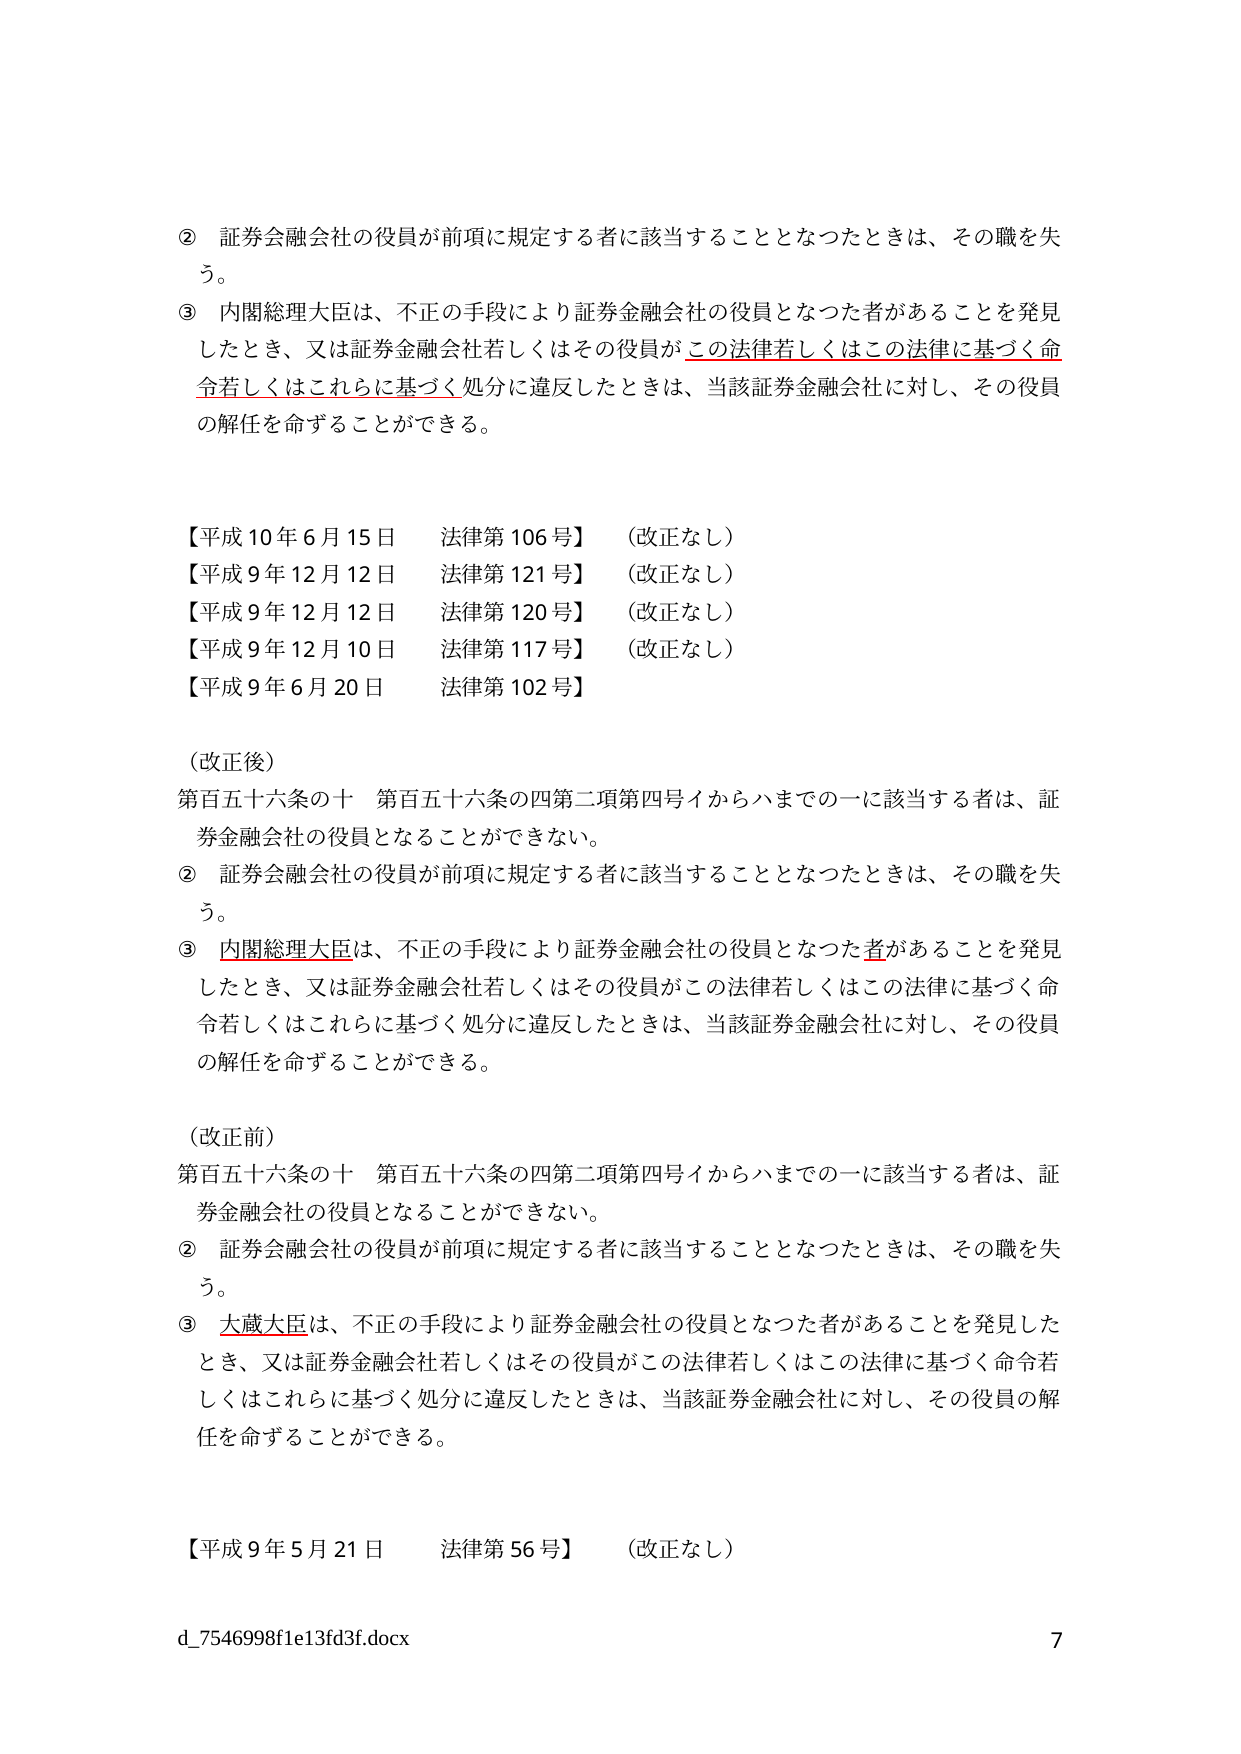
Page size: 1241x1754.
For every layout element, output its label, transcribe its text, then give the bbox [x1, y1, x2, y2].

text 【平成10年6月15日 法律第106号】 （改正なし） [177, 517, 1063, 554]
text （改正後） [177, 742, 1063, 779]
text 【平成9年5月21日 法律第56号】 （改正なし） [177, 1529, 1063, 1567]
text ② 証券会融会社の役員が前項に規定する者に該当することとなつたときは、その職を失う。 [177, 854, 1063, 929]
text 第百五十六条の十 第百五十六条の四第二項第四号イからハまでの一に該当する者は、証券金融会社の役員となることができない。 [177, 779, 1063, 854]
text 【平成9年6月20日 法律第102号】 [177, 667, 1063, 704]
text （改正前） [177, 1117, 1063, 1154]
text 【平成9年12月12日 法律第120号】 （改正なし） [177, 592, 1063, 629]
text 【平成9年12月12日 法律第121号】 （改正なし） [177, 554, 1063, 592]
text ③ 内閣総理大臣は、不正の手段により証券金融会社の役員となつた者があることを発見したとき、又は証券金融会社若しくはその役員がこの法律若しくはこの法律に基づく命令若しくはこれらに基づく処分に違反したときは、当該証券金融会社に対し、その役員の解任を命ずることができる。 [177, 929, 1063, 1079]
text 【平成9年12月10日 法律第117号】 （改正なし） [177, 629, 1063, 667]
text ③ 大蔵大臣は、不正の手段により証券金融会社の役員となつた者があることを発見したとき、又は証券金融会社若しくはその役員がこの法律若しくはこの法律に基づく命令若しくはこれらに基づく処分に違反したときは、当該証券金融会社に対し、その役員の解任を命ずることができる。 [177, 1304, 1063, 1454]
text 第百五十六条の十 第百五十六条の四第二項第四号イからハまでの一に該当する者は、証券金融会社の役員となることができない。 [177, 1154, 1063, 1229]
text ② 証券会融会社の役員が前項に規定する者に該当することとなつたときは、その職を失う。 [177, 217, 1063, 292]
text ② 証券会融会社の役員が前項に規定する者に該当することとなつたときは、その職を失う。 [177, 1229, 1063, 1304]
text ③ 内閣総理大臣は、不正の手段により証券金融会社の役員となつた者があることを発見したとき、又は証券金融会社若しくはその役員がこの法律若しくはこの法律に基づく命令若しくはこれらに基づく処分に違反したときは、当該証券金融会社に対し、その役員の解任を命ずることができる。 [177, 292, 1063, 442]
